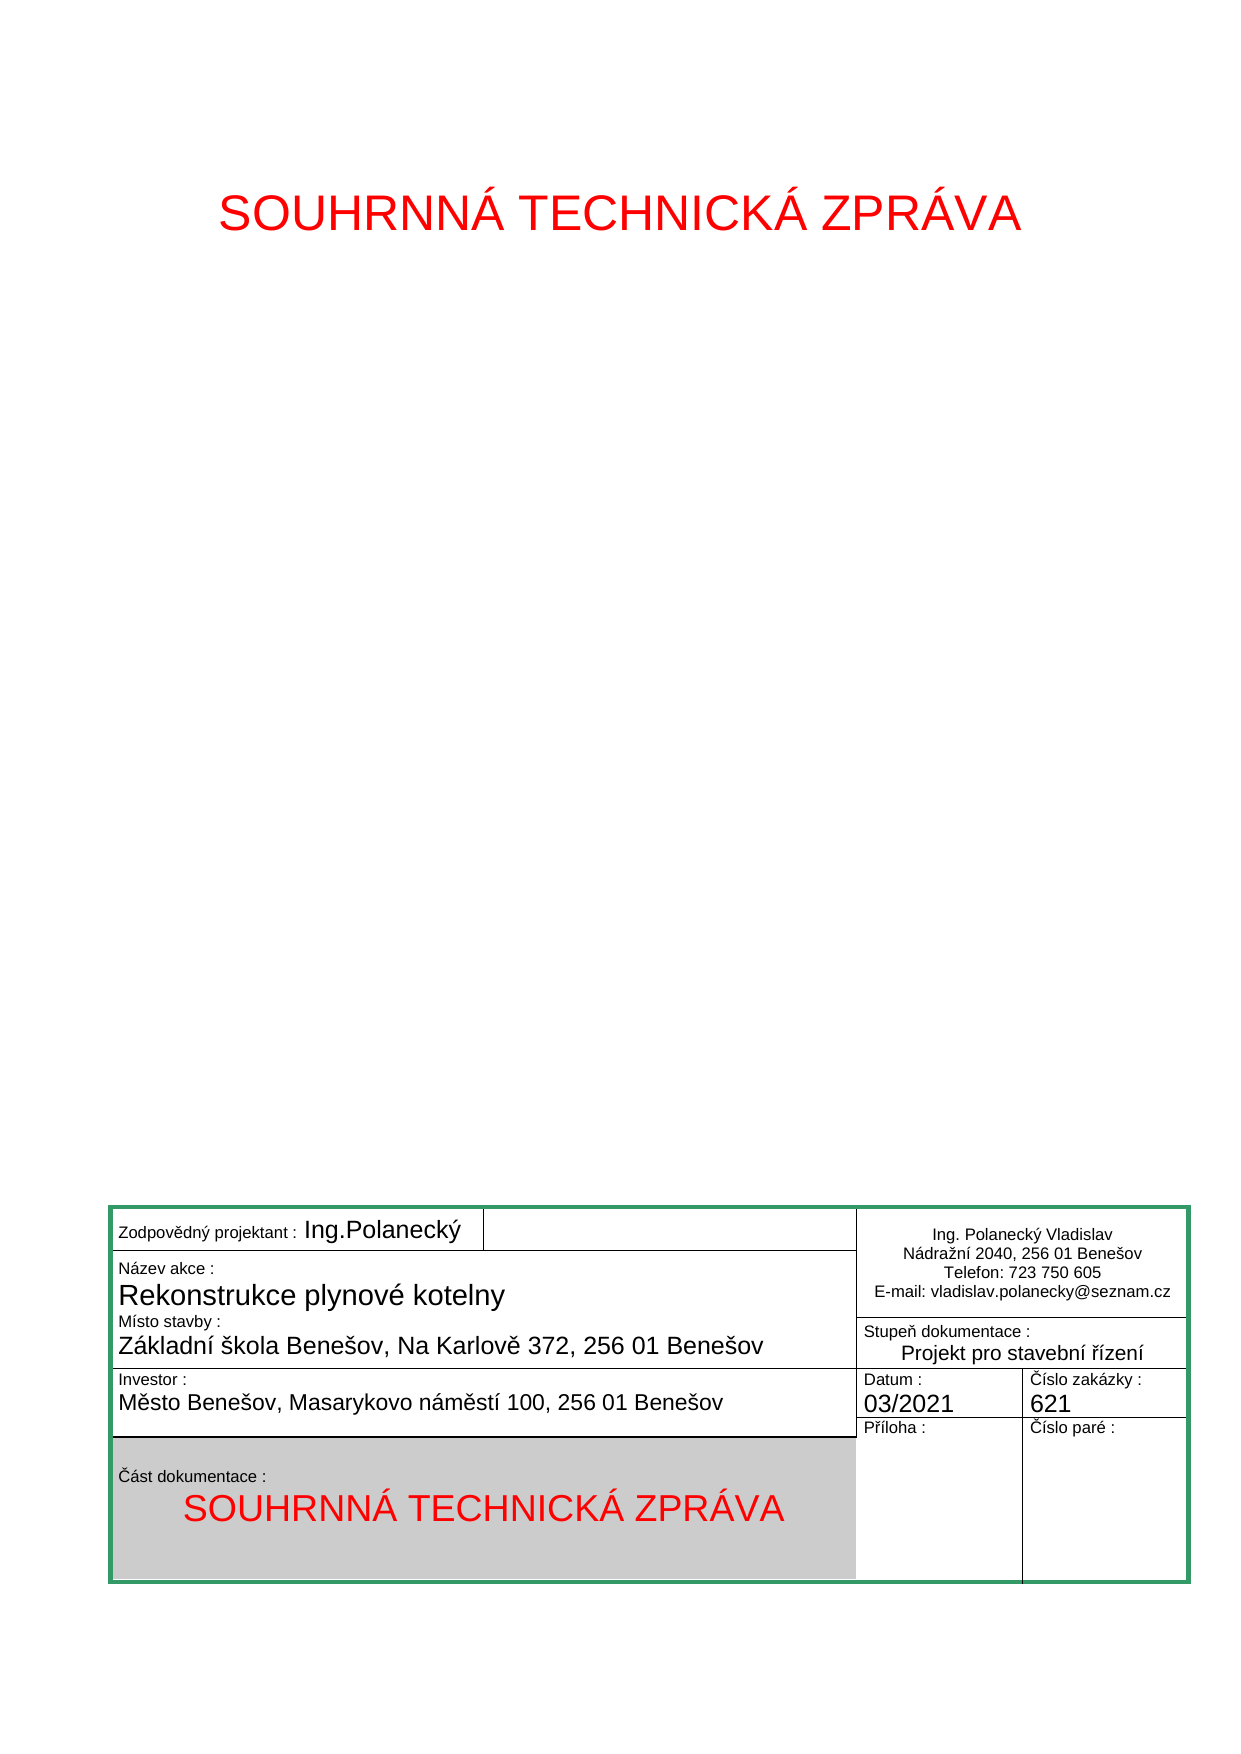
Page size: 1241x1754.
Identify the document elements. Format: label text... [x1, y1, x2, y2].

table_header Ing. Polanecký Vladislav Nádražní 2040, 256 01 Benešov Telefon: 723 750 605 E-mail: vladislav.polanecky@seznam.cz [857, 1209, 1186, 1317]
table_cell Část dokumentace : souhrnná technická zpráva [113, 1438, 856, 1579]
table_cell Příloha : [856, 1418, 1022, 1579]
table_cell Investor : Město Benešov, Masarykovo náměstí 100, 256 01 Benešov [113, 1369, 856, 1436]
table_header Zodpovědný projektant : Ing.Polanecký [113, 1209, 483, 1249]
table_header [484, 1209, 856, 1249]
text souhrnná technická zpráva [118, 184, 1122, 241]
table_cell Název akce : Rekonstrukce plynové kotelny Místo stavby : Základní škola Benešov, Na Karlově 372, 256 01 Benešov [113, 1251, 856, 1368]
table_cell Datum : 03/2021 [857, 1369, 1022, 1417]
table_cell Číslo zakázky : 621 [1023, 1369, 1186, 1417]
table_cell Stupeň dokumentace : Projekt pro stavební řízení [857, 1318, 1186, 1368]
table_cell Číslo paré : [1023, 1418, 1186, 1579]
